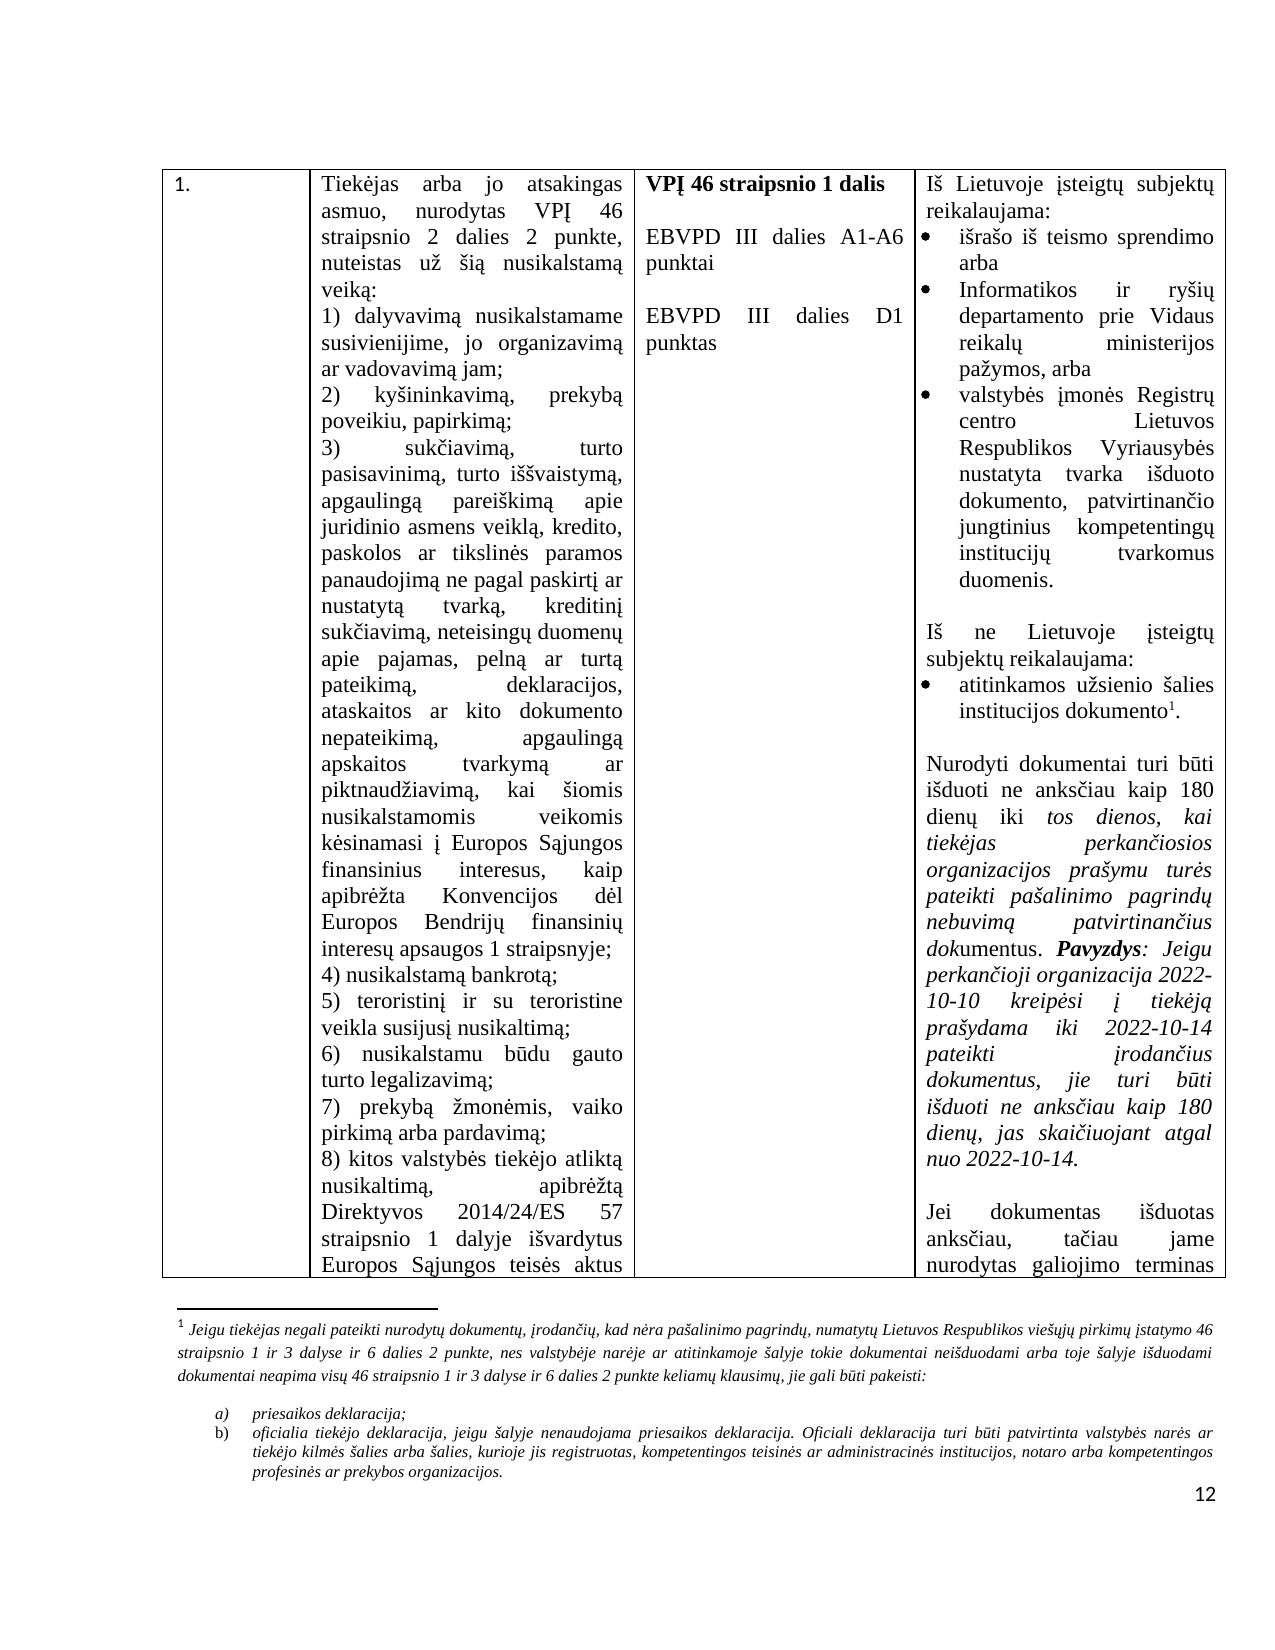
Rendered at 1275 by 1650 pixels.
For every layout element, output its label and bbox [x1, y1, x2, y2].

table_cell [916, 170, 1225, 1277]
table_cell [635, 170, 914, 1277]
table_cell [311, 170, 634, 1277]
table_cell [163, 170, 309, 1277]
